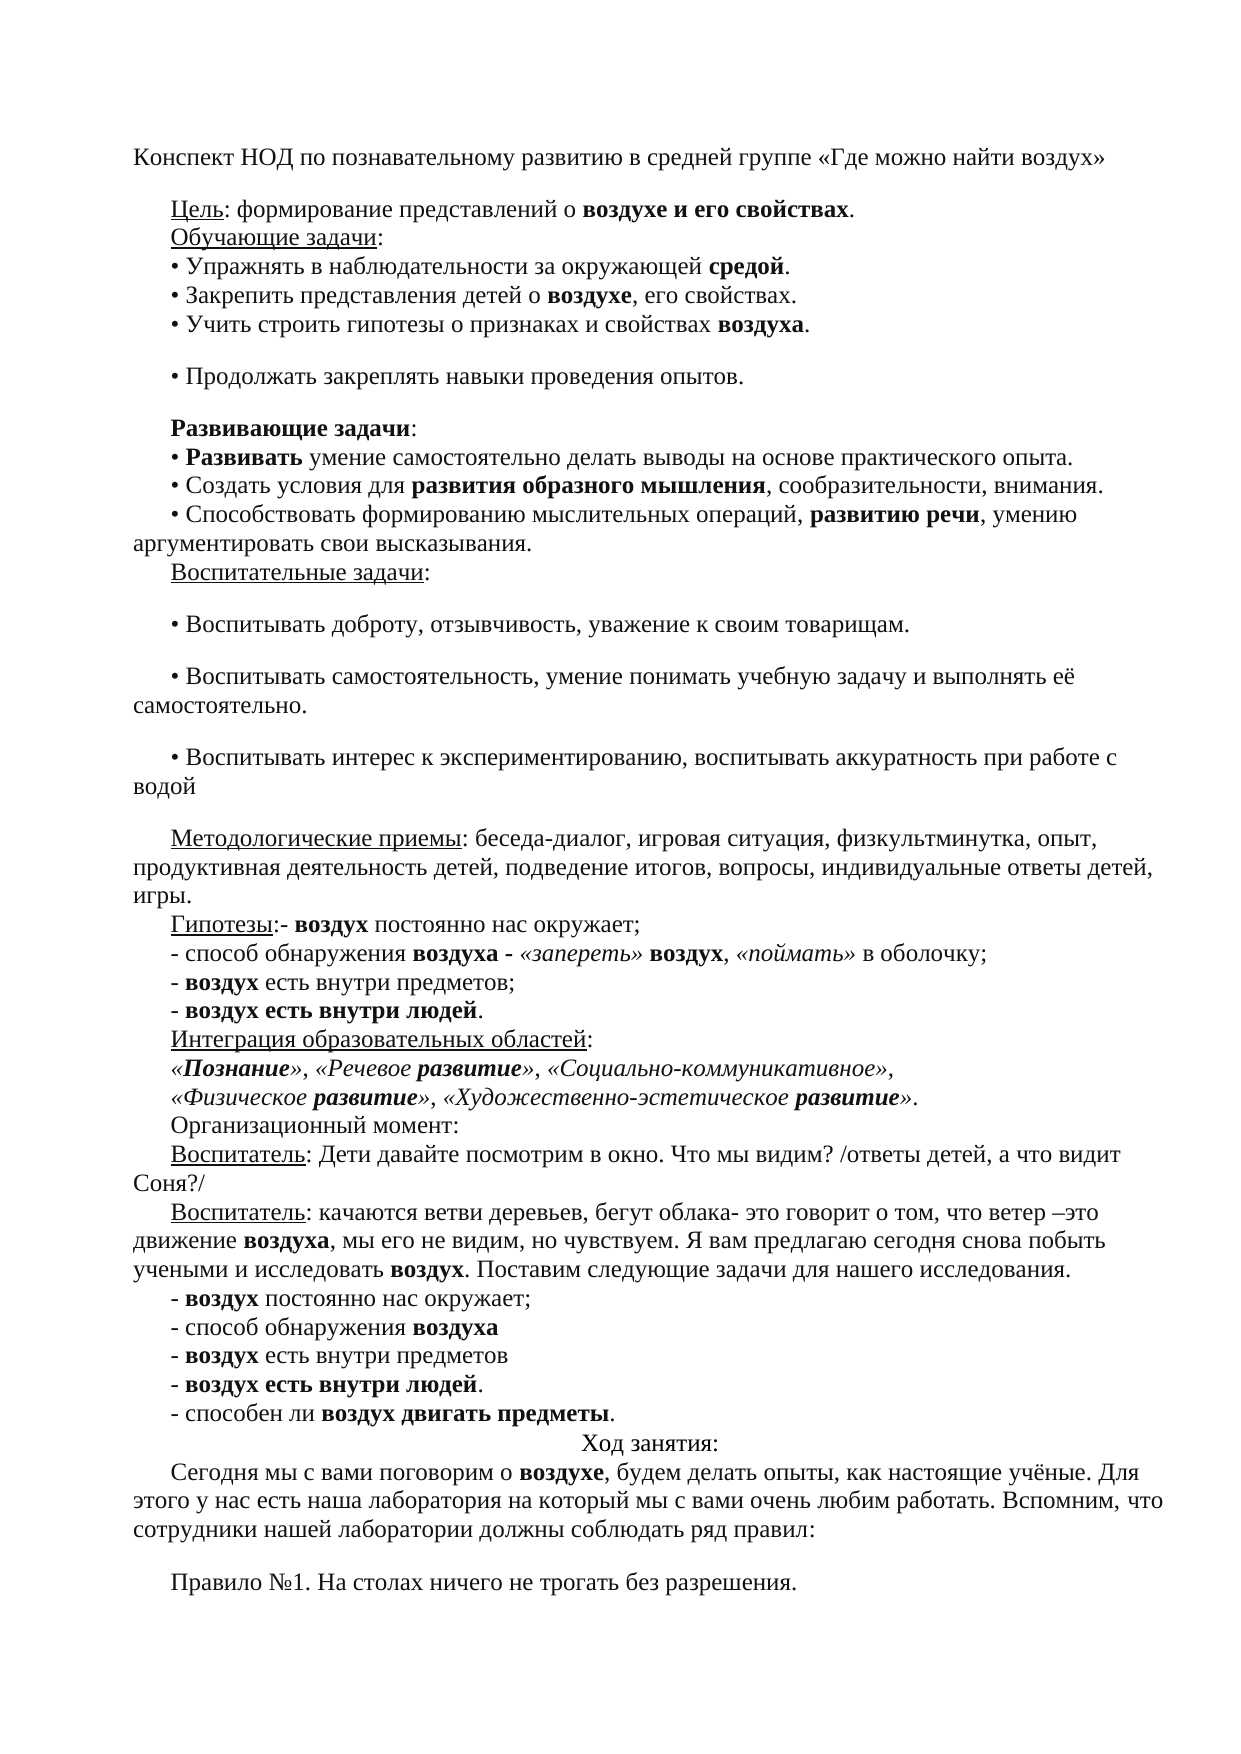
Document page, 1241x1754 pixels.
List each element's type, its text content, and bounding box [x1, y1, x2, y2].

text • Воспитывать доброту, отзывчивость, уважение к своим товарищам. [133, 609, 1167, 638]
text Сегодня мы с вами поговорим о воздухе, будем делать опыты, как настоящие учёные. Для этого у нас есть наша лаборатория на который мы с вами очень любим работать. Вспомним, что сотрудники нашей лаборатории должны соблюдать ряд правил: [133, 1457, 1167, 1543]
text Гипотезы:- воздух постоянно нас окружает; [133, 909, 1167, 938]
text - воздух есть внутри людей. [133, 996, 1167, 1024]
text • Воспитывать интерес к экспериментированию, воспитывать аккуратность при работе с водой [133, 742, 1167, 800]
text Ход занятия: [133, 1427, 1167, 1457]
text Воспитатель: качаются ветви деревьев, бегут облака- это говорит о том, что ветер –это движение воздуха, мы его не видим, но чувствуем. Я вам предлагаю сегодня снова побыть учеными и исследовать воздух. Поставим следующие задачи для нашего исследования. [133, 1197, 1167, 1283]
text - способ обнаружения воздуха - «запереть» воздух, «поймать» в оболочку; [133, 938, 1167, 967]
text - способен ли воздух двигать предметы. [133, 1398, 1167, 1427]
text • Упражнять в наблюдательности за окружающей средой. [133, 251, 1167, 280]
text • Продолжать закреплять навыки проведения опытов. [133, 361, 1167, 390]
text • Воспитывать самостоятельность, умение понимать учебную задачу и выполнять её самостоятельно. [133, 661, 1167, 719]
text Цель: формирование представлений о воздухе и его свойствах. [133, 194, 1167, 222]
text - воздух есть внутри предметов [133, 1341, 1167, 1369]
text Конспект НОД по познавательному развитию в средней группе «Где можно найти воздух» [133, 142, 1167, 170]
text • Учить строить гипотезы о признаках и свойствах воздуха. [133, 309, 1167, 337]
text • Создать условия для развития образного мышления, сообразительности, внимания. [133, 471, 1167, 499]
text • Способствовать формированию мыслительных операций, развитию речи, умению аргументировать свои высказывания. [133, 499, 1167, 557]
text • Закрепить представления детей о воздухе, его свойствах. [133, 280, 1167, 309]
text «Познание», «Речевое развитие», «Социально-коммуникативное», [133, 1053, 1167, 1082]
text - воздух есть внутри предметов; [133, 967, 1167, 996]
text Методологические приемы: беседа-диалог, игровая ситуация, физкультминутка, опыт, продуктивная деятельность детей, подведение итогов, вопросы, индивидуальные ответы детей, игры. [133, 823, 1167, 909]
text Интеграция образовательных областей: [133, 1024, 1167, 1053]
text Воспитатель: Дети давайте посмотрим в окно. Что мы видим? /ответы детей, а что видит Соня?/ [133, 1139, 1167, 1197]
text Воспитательные задачи: [133, 557, 1167, 586]
text • Развивать умение самостоятельно делать выводы на основе практического опыта. [133, 442, 1167, 471]
text - воздух есть внутри людей. [133, 1369, 1167, 1398]
text - воздух постоянно нас окружает; [133, 1283, 1167, 1312]
text Обучающие задачи: [133, 222, 1167, 251]
text «Физическое развитие», «Художественно-эстетическое развитие». [133, 1082, 1167, 1111]
text Правило №1. На столах ничего не трогать без разрешения. [133, 1567, 1167, 1595]
text Развивающие задачи: [133, 413, 1167, 442]
text Организационный момент: [133, 1111, 1167, 1139]
text - способ обнаружения воздуха [133, 1312, 1167, 1341]
